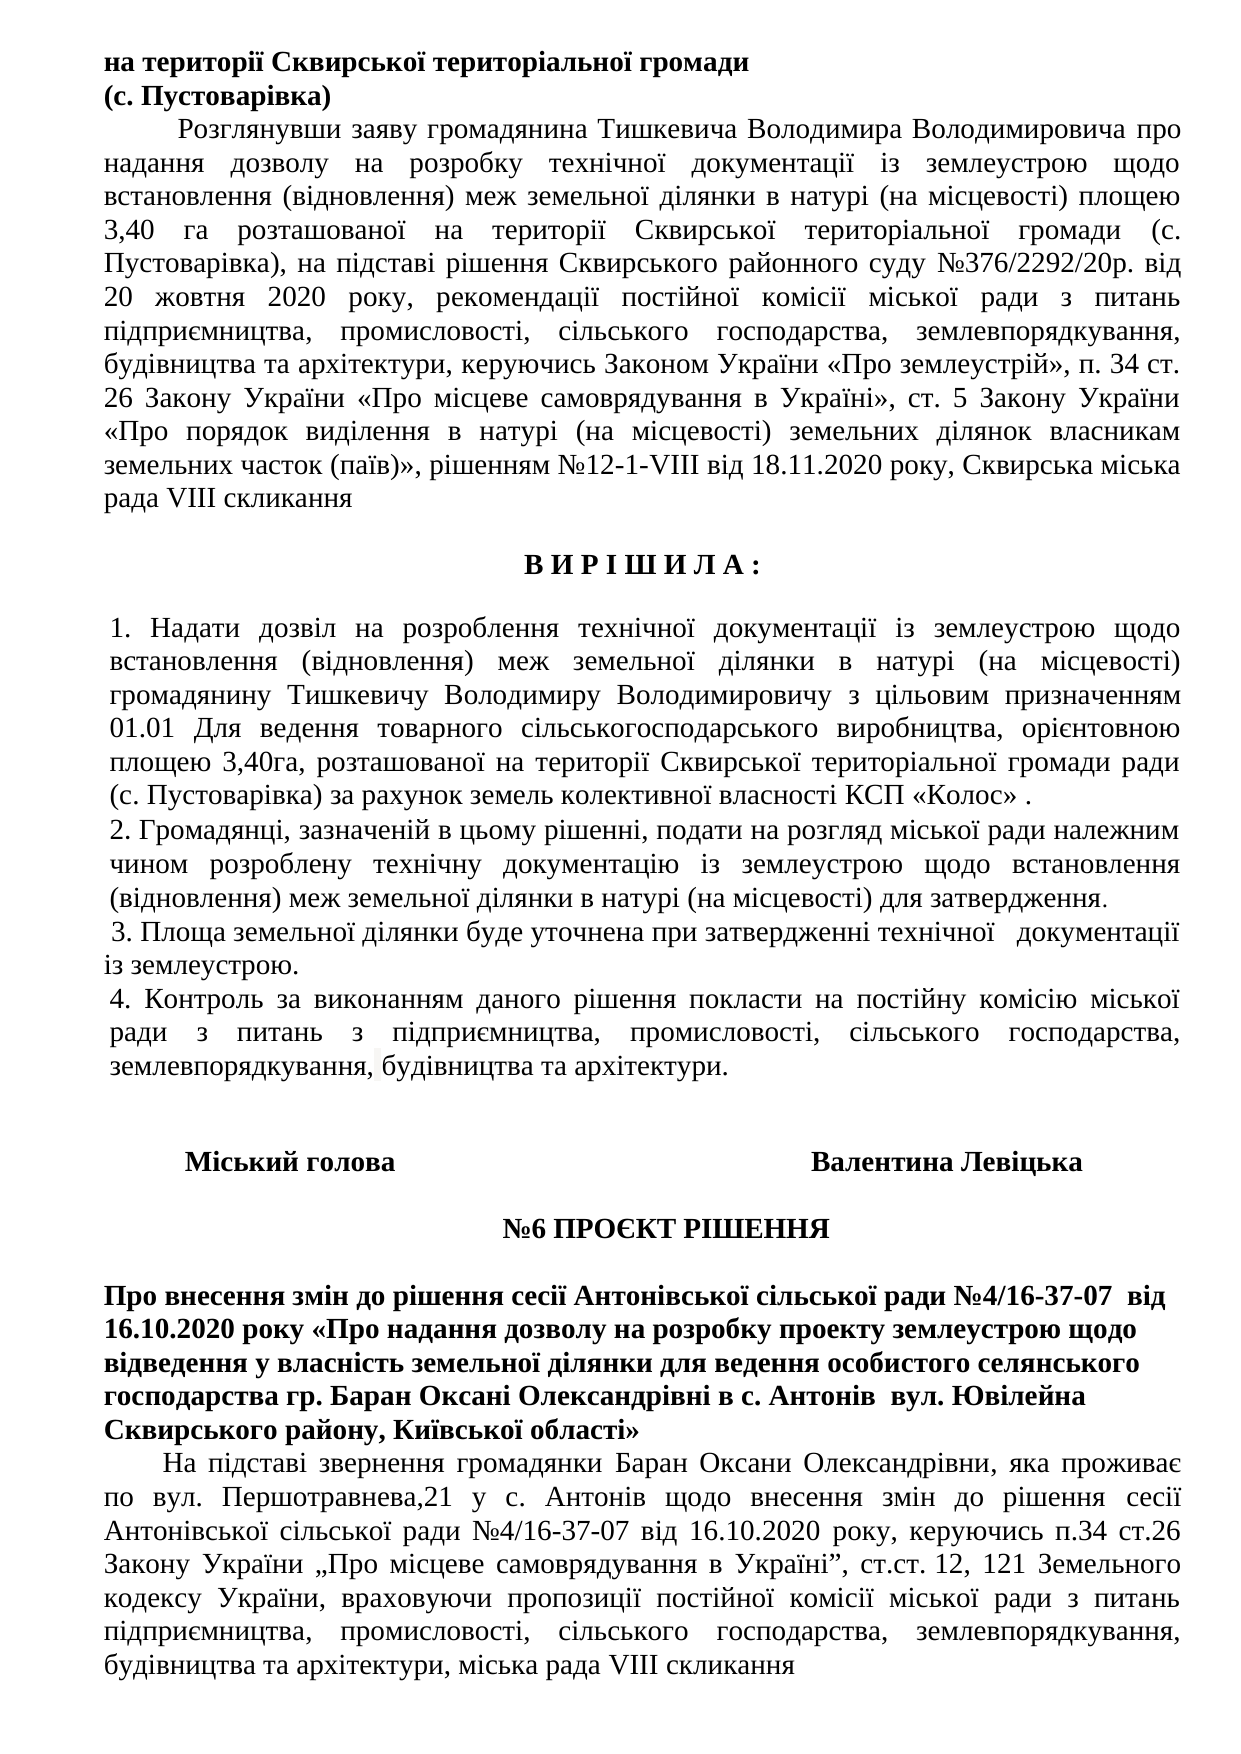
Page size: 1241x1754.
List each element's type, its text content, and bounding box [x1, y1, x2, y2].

text на території Сквирської територіальної громади [103, 44, 1181, 78]
text Міський голова Валентина Левіцька [177, 1144, 1181, 1177]
text В И Р І Ш И Л А : [103, 547, 1181, 581]
text 3. Площа земельної ділянки буде уточнена при затвердженні технічної документації із землеустрою. [103, 914, 1181, 981]
text Розглянувши заяву громадянина Тишкевича Володимира Володимировича про надання дозволу на розробку технічної документації із землеустрою щодо встановлення (відновлення) меж земельної ділянки в натурі (на місцевості) площею 3,40 га розташованої на території Сквирської територіальної громади (с. Пустоварівка), на підставі рішення Сквирського районного суду №376/2292/20р. від 20 жовтня 2020 року, рекомендації постійної комісії міської ради з питань підприємництва, промисловості, сільського господарства, землевпорядкування, будівництва та архітектури, керуючись Законом України «Про землеустрій», п. 34 ст. 26 Закону України «Про місцеве самоврядування в Україні», ст. 5 Закону України «Про порядок виділення в натурі (на місцевості) земельних ділянок власникам земельних часток (паїв)», рішенням №12-1-VІІІ від 18.11.2020 року, Сквирська міська рада VІІІ скликання [103, 111, 1181, 514]
text 2. Громадянці, зазначеній в цьому рішенні, подати на розгляд міської ради належним чином розроблену технічну документацію із землеустрою щодо встановлення (відновлення) меж земельної ділянки в натурі (на місцевості) для затвердження. [109, 811, 1181, 914]
text (с. Пустоварівка) [103, 78, 1181, 111]
text №6 ПРОЄКТ РІШЕННЯ [151, 1211, 1181, 1244]
text На підставі звернення громадянки Баран Оксани Олександрівни, яка проживає по вул. Першотравнева,21 у с. Антонів щодо внесення змін до рішення сесії Антонівської сільської ради №4/16-37-07 від 16.10.2020 року, керуючись п.34 ст.26 Закону України „Про місцеве самоврядування в Україні”, ст.ст. 12, 121 Земельного кодексу України, враховуючи пропозиції постійної комісії міської ради з питань підприємництва, промисловості, сільського господарства, землевпорядкування, будівництва та архітектури, міська рада VIII скликання [103, 1446, 1181, 1680]
text 1. Надати дозвіл на розроблення технічної документації із землеустрою щодо встановлення (відновлення) меж земельної ділянки в натурі (на місцевості) громадянину Тишкевичу Володимиру Володимировичу з цільовим призначенням 01.01 Для ведення товарного сільськогосподарського виробництва, орієнтовною площею 3,40га, розташованої на території Сквирської територіальної громади ради (с. Пустоварівка) за рахунок земель колективної власності КСП «Колос» . [109, 610, 1181, 811]
text Про внесення змін до рішення сесії Антонівської сільської ради №4/16-37-07 від 16.10.2020 року «Про надання дозволу на розробку проекту землеустрою щодо відведення у власність земельної ділянки для ведення особистого селянського господарства гр. Баран Оксані Олександрівні в с. Антонів вул. Ювілейна Сквирського району, Київської області» [103, 1278, 1181, 1446]
text 4. Контроль за виконанням даного рішення покласти на постійну комісію міської ради з питань з підприємництва, промисловості, сільського господарства, землевпорядкування, будівництва та архітектури. [109, 981, 1181, 1081]
